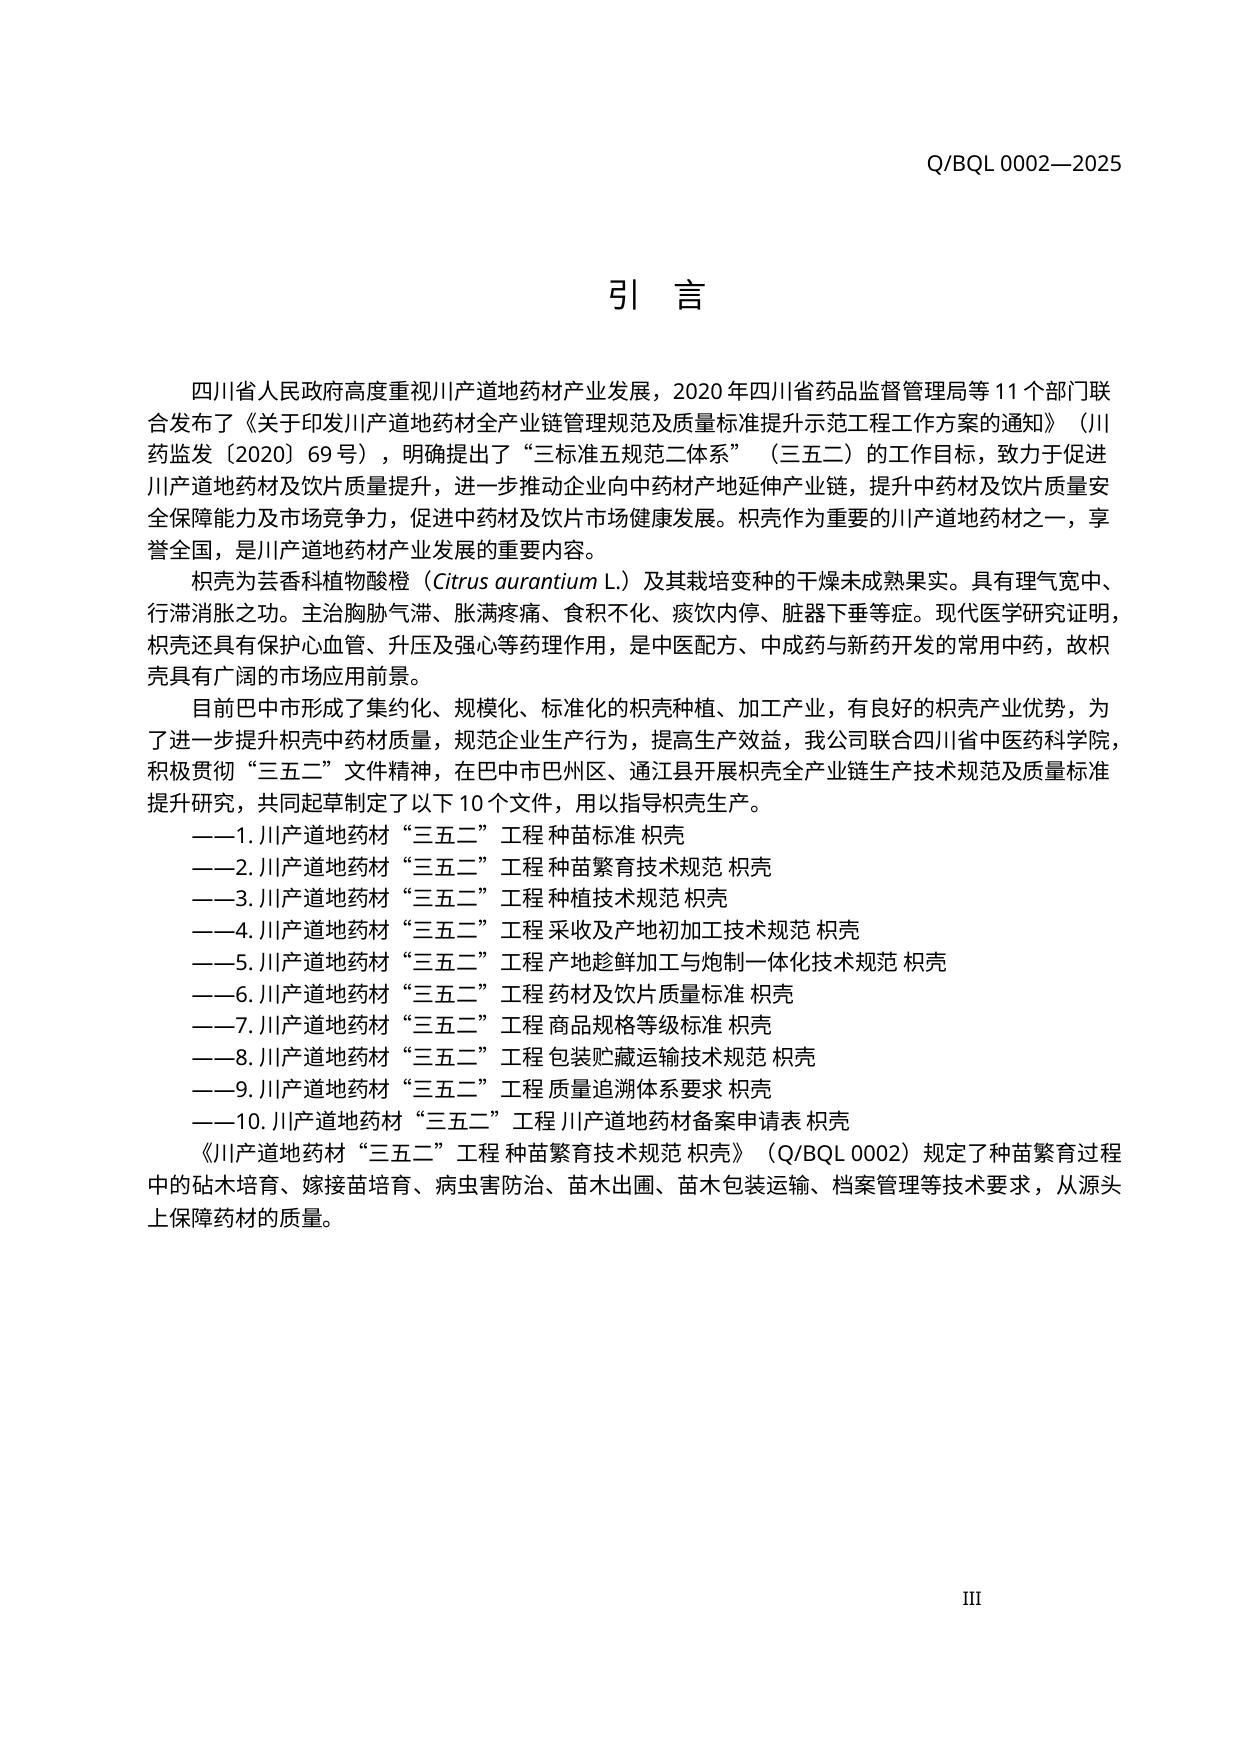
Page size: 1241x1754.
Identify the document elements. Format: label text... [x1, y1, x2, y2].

text ——6. 川产道地药材“三五二”工程 药材及饮片质量标准 枳壳 [148, 977, 1122, 1008]
text ——1. 川产道地药材“三五二”工程 种苗标准 枳壳 [148, 818, 1122, 849]
text ——8. 川产道地药材“三五二”工程 包装贮藏运输技术规范 枳壳 [148, 1040, 1122, 1072]
text ——4. 川产道地药材“三五二”工程 采收及产地初加工技术规范 枳壳 [148, 913, 1122, 945]
text 引言 [148, 260, 1122, 325]
text 目前巴中市形成了集约化、规模化、标准化的枳壳种植、加工产业，有良好的枳壳产业优势，为了进一步提升枳壳中药材质量，规范企业生产行为，提高生产效益，我公司联合四川省中医药科学院，积极贯彻“三五二”文件精神，在巴中市巴州区、通江县开展枳壳全产业链生产技术规范及质量标准提升研究，共同起草制定了以下10个文件，用以指导枳壳生产。 [148, 691, 1122, 818]
text 四川省人民政府高度重视川产道地药材产业发展，2020年四川省药品监督管理局等11个部门联合发布了《关于印发川产道地药材全产业链管理规范及质量标准提升示范工程工作方案的通知》（川药监发〔2020〕69号），明确提出了“三标准五规范二体系” （三五二）的工作目标，致力于促进川产道地药材及饮片质量提升，进一步推动企业向中药材产地延伸产业链，提升中药材及饮片质量安全保障能力及市场竞争力，促进中药材及饮片市场健康发展。枳壳作为重要的川产道地药材之一，享誉全国，是川产道地药材产业发展的重要内容。 [148, 374, 1122, 564]
text ——2. 川产道地药材“三五二”工程 种苗繁育技术规范 枳壳 [148, 849, 1122, 881]
text 《川产道地药材“三五二”工程 种苗繁育技术规范 枳壳》（Q/BQL 0002）规定了种苗繁育过程中的砧木培育、嫁接苗培育、病虫害防治、苗木出圃、苗木包装运输、档案管理等技术要求，从源头上保障药材的质量。 [148, 1136, 1122, 1233]
text 枳壳为芸香科植物酸橙（Citrus aurantium L.）及其栽培变种的干燥未成熟果实。具有理气宽中、行滞消胀之功。主治胸胁气滞、胀满疼痛、食积不化、痰饮内停、脏器下垂等症。现代医学研究证明，枳壳还具有保护心血管、升压及强心等药理作用，是中医配方、中成药与新药开发的常用中药，故枳壳具有广阔的市场应用前景。 [148, 564, 1122, 691]
text ——3. 川产道地药材“三五二”工程 种植技术规范 枳壳 [148, 881, 1122, 913]
text ——5. 川产道地药材“三五二”工程 产地趁鲜加工与炮制一体化技术规范 枳壳 [148, 945, 1122, 977]
text ——9. 川产道地药材“三五二”工程 质量追溯体系要求 枳壳 [148, 1072, 1122, 1104]
text ——7. 川产道地药材“三五二”工程 商品规格等级标准 枳壳 [148, 1008, 1122, 1040]
text ——10. 川产道地药材“三五二”工程 川产道地药材备案申请表 枳壳 [148, 1104, 1122, 1136]
